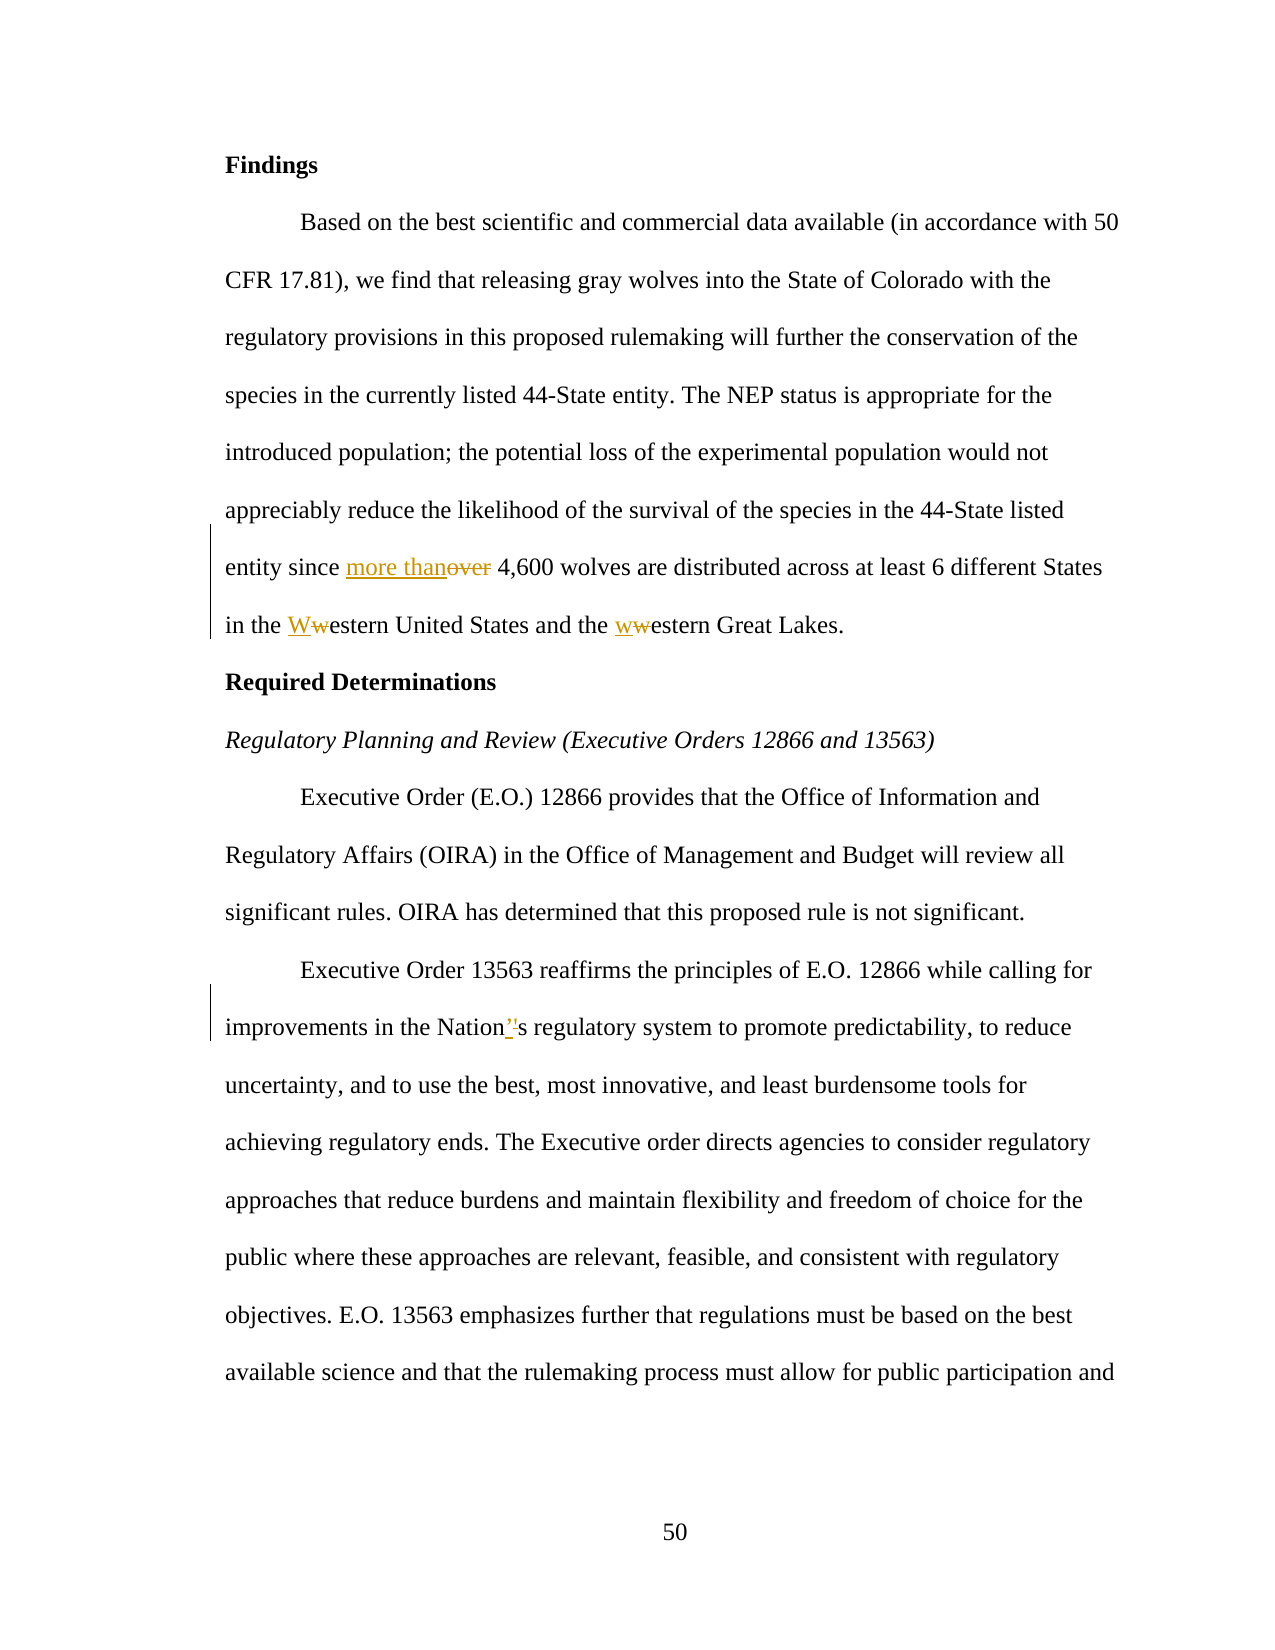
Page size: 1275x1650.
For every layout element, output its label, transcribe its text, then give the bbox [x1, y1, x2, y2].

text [225, 955, 1125, 1386]
text Findings [225, 150, 1125, 179]
text Based on the best scientific and commercial data available (in accordance with 50 CFR 17.81), we find that releasing gray wolves into the State of Colorado with the regulatory provisions in this proposed rulemaking will further the conservation of the species in the currently listed 44-State entity. The NEP status is appropriate for the introduced population; the potential loss of the experimental population would not appreciably reduce the likelihood of the survival of the species in the 44-State listed entity since 4,600 wolves are distributed across at least 6 different States in the estern United States and the estern Great Lakes. [225, 207, 1125, 639]
text Required Determinations [225, 667, 1125, 696]
text Executive Order (E.O.) 12866 provides that the Office of Information and Regulatory Affairs (OIRA) in the Office of Management and Budget will review all significant rules. OIRA has determined that this proposed rule is not significant. [225, 782, 1125, 926]
text Regulatory Planning and Review (Executive Orders 12866 and 13563) [225, 725, 1125, 754]
